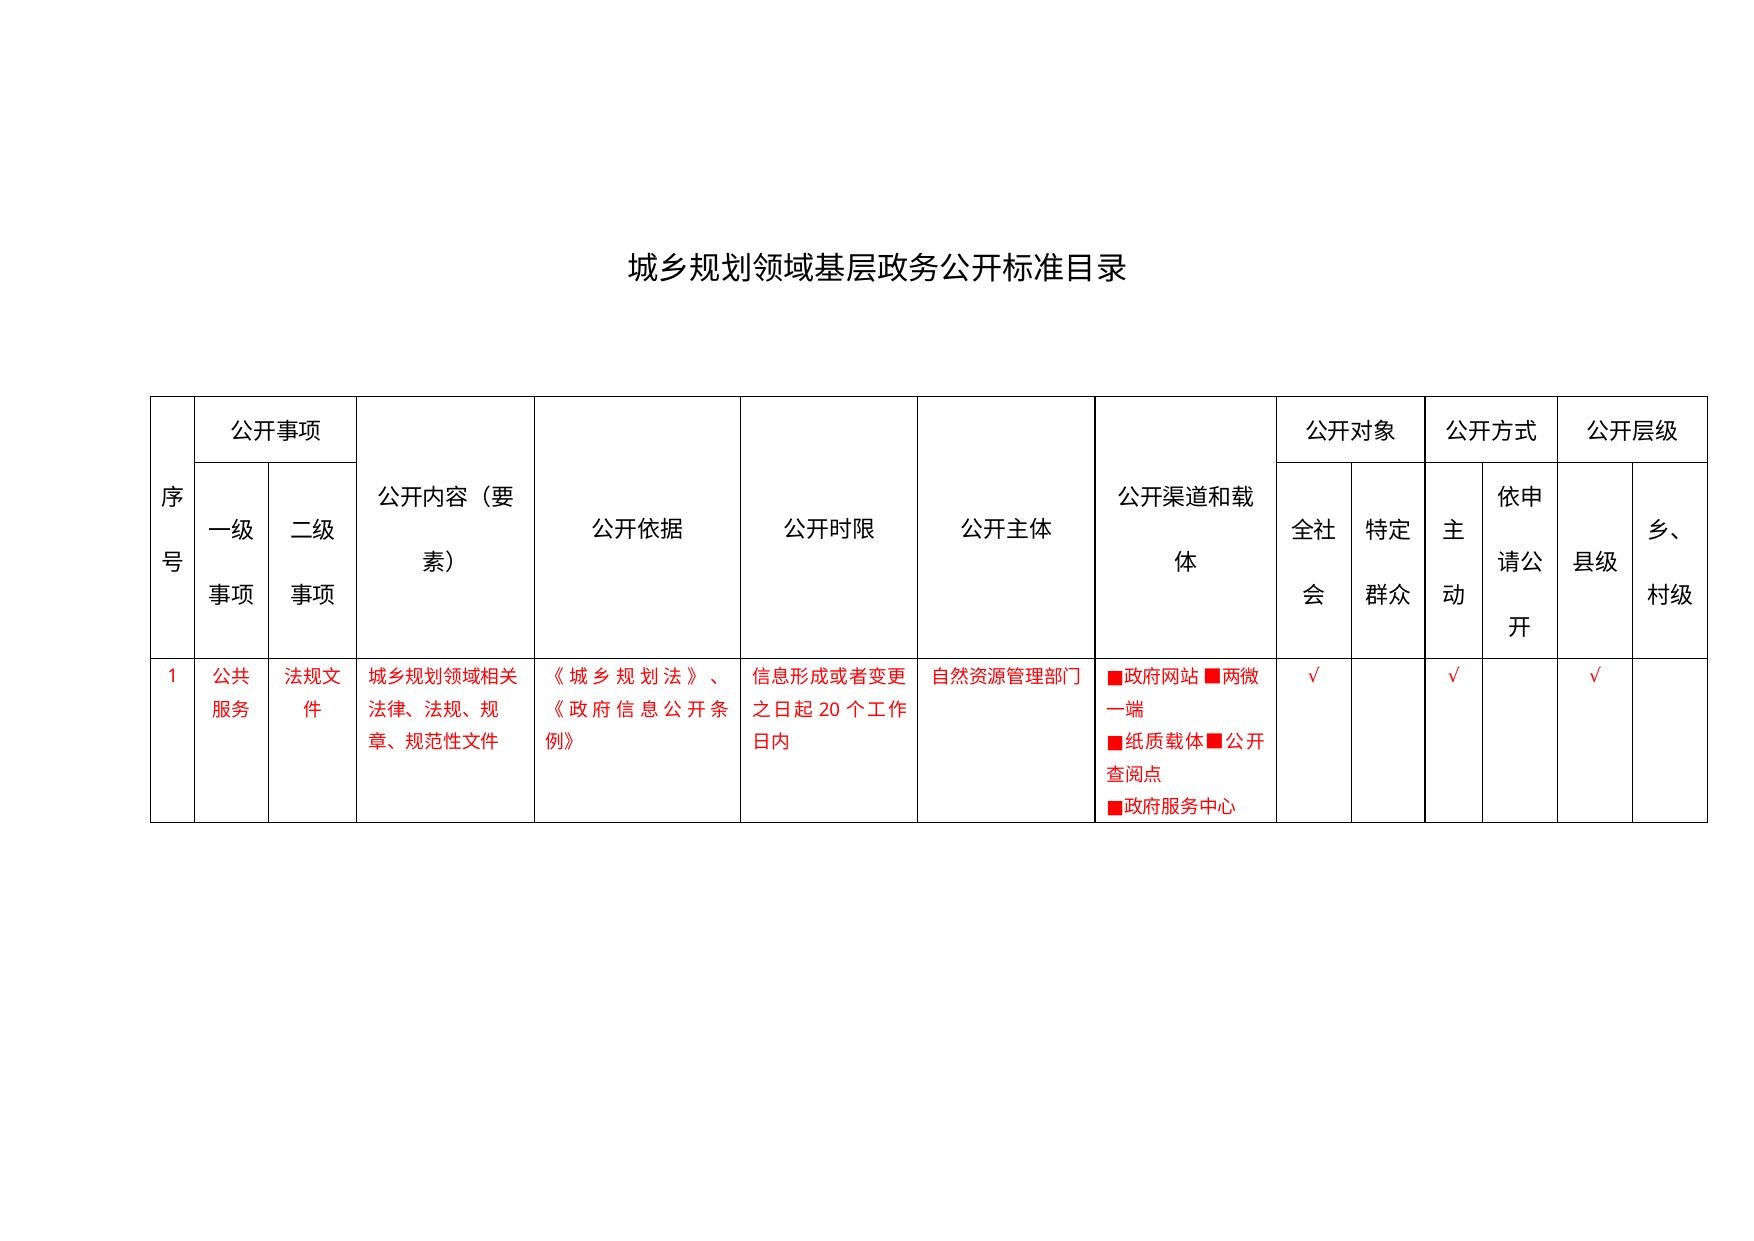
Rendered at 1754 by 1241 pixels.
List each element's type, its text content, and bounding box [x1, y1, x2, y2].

table_cell √ [1277, 659, 1351, 822]
table_cell 二级事项 [269, 463, 356, 658]
table_cell 1 [151, 659, 194, 822]
table_cell 全社会 [1277, 463, 1351, 658]
table_header 公开层级 [1558, 397, 1707, 462]
table_header 公开依据 [535, 397, 740, 658]
table_cell 依申请公开 [1483, 463, 1557, 658]
subtitle 城乡规划领域基层政务公开标准目录 [150, 233, 1604, 298]
table_header 公开渠道和载体 [1096, 397, 1276, 658]
table_cell [1352, 659, 1424, 822]
table_header 公开内容（要素） [357, 397, 534, 658]
table_cell 自然资源管理部门 [918, 659, 1094, 822]
table_cell √ [1426, 659, 1482, 822]
table_cell 《城乡规划法》、《政府信息公开条例》 [535, 659, 740, 822]
table_header 公开对象 [1277, 397, 1424, 462]
table_cell √ [1558, 659, 1632, 822]
table_cell 县级 [1558, 463, 1632, 658]
table_cell 城乡规划领域相关法律、法规、规章、规范性文件 [357, 659, 534, 822]
table_header 公开主体 [918, 397, 1094, 658]
table_header 序号 [151, 397, 194, 658]
table_cell 一级事项 [195, 463, 268, 658]
table_cell 法规文件 [269, 659, 356, 822]
table_cell [1633, 659, 1707, 822]
table_header 公开方式 [1426, 397, 1557, 462]
table_cell 特定群众 [1352, 463, 1424, 658]
table_cell 主动 [1426, 463, 1482, 658]
table_cell 乡、村级 [1633, 463, 1707, 658]
table_cell 信息形成或者变更之日起20个工作日内 [741, 659, 917, 822]
table_cell ■政府网站 ■两微一端 ■纸质载体■公开查阅点 ■政府服务中心 [1096, 659, 1276, 822]
table_header 公开事项 [195, 397, 356, 462]
table_cell [1483, 659, 1557, 822]
table_cell 公共 服务 [195, 659, 268, 822]
table_header 公开时限 [741, 397, 917, 658]
